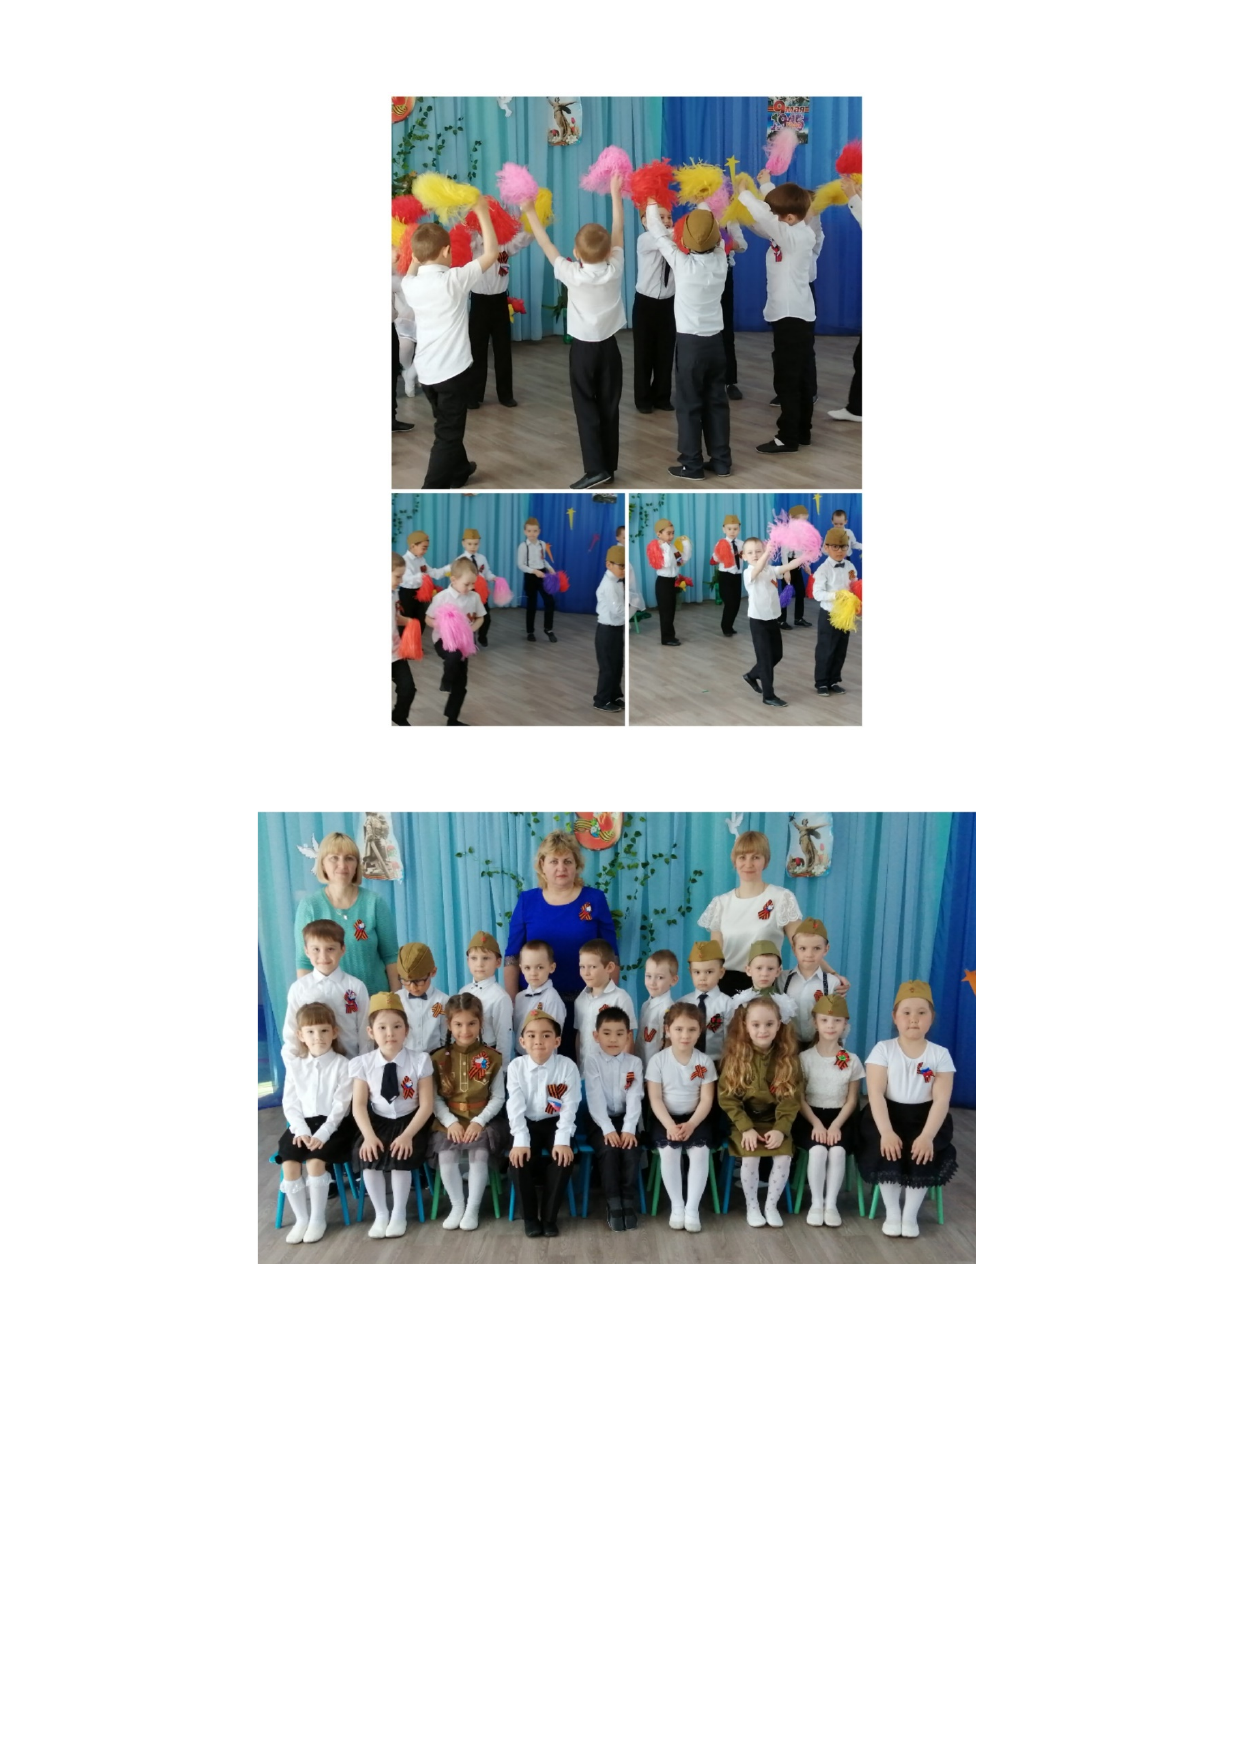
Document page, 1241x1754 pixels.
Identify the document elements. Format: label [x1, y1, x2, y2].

picture [387, 92, 865, 730]
picture [257, 811, 976, 1264]
